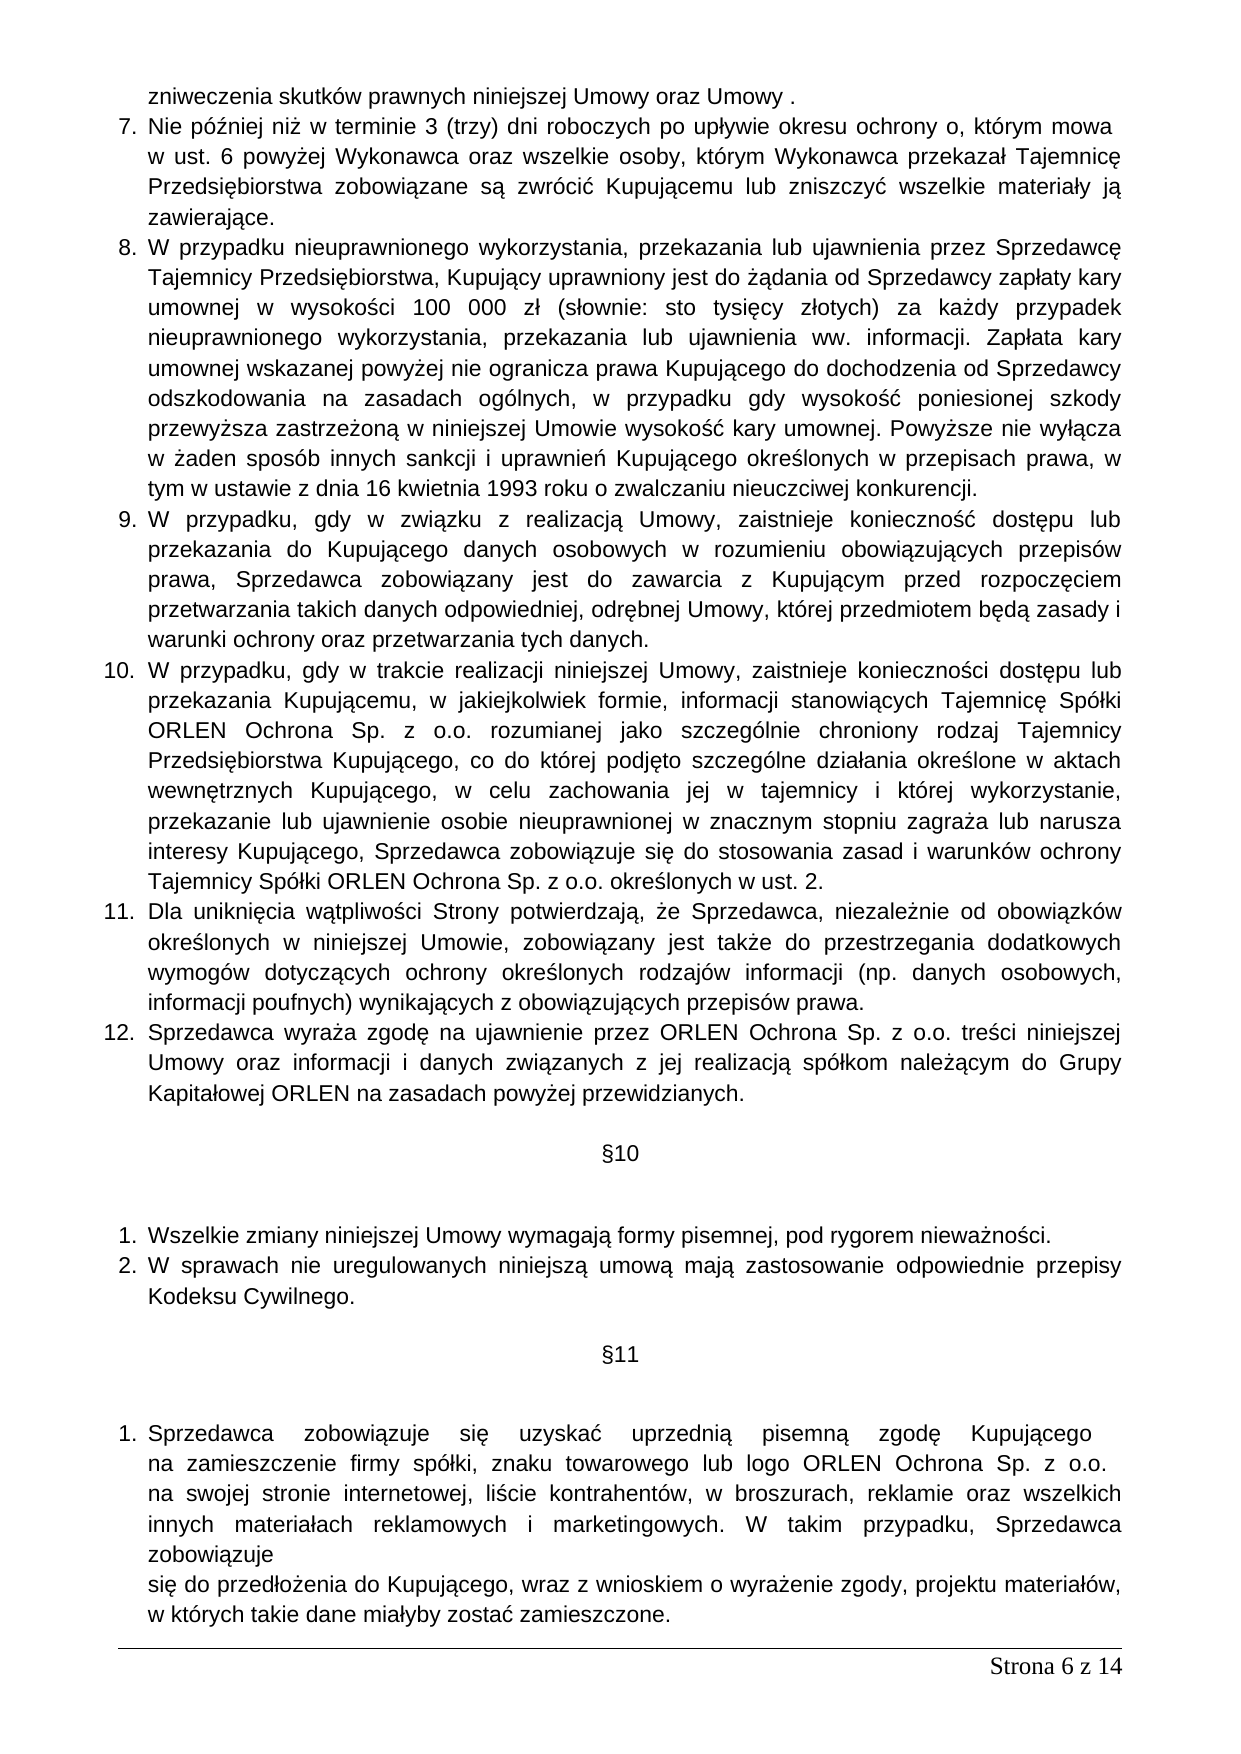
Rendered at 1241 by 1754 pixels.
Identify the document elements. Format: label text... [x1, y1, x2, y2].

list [118, 83, 1122, 109]
list W sprawach nie uregulowanych niniejszą umową mają zastosowanie odpowiednie przepisy Kodeksu Cywilnego. [118, 1249, 1122, 1311]
list Sprzedawca zobowiązuje się uzyskać uprzednią pisemną zgodę Kupującego na zamieszczenie firmy spółki, znaku towarowego lub logo ORLEN Ochrona Sp. z o.o. na swojej stronie internetowej, liście kontrahentów, w broszurach, reklamie oraz wszelkich innych materiałach reklamowych i marketingowych. W takim przypadku, Sprzedawca zobowiązuje się do przedłożenia do Kupującego, wraz z wnioskiem o wyrażenie zgody, projektu materiałów, w których takie dane miałyby zostać zamieszczone. [118, 1420, 1122, 1628]
list W przypadku nieuprawnionego wykorzystania, przekazania lub ujawnienia przez Sprzedawcę Tajemnicy Przedsiębiorstwa, Kupujący uprawniony jest do żądania od Sprzedawcy zapłaty kary umownej w wysokości 100 000 zł (słownie: sto tysięcy złotych) za każdy przypadek nieuprawnionego wykorzystania, przekazania lub ujawnienia ww. informacji. Zapłata kary umownej wskazanej powyżej nie ogranicza prawa Kupującego do dochodzenia od Sprzedawcy odszkodowania na zasadach ogólnych, w przypadku gdy wysokość poniesionej szkody przewyższa zastrzeżoną w niniejszej Umowie wysokość kary umownej. Powyższe nie wyłącza w żaden sposób innych sankcji i uprawnień Kupującego określonych w przepisach prawa, w tym w ustawie z dnia 16 kwietnia 1993 roku o zwalczaniu nieuczciwej konkurencji. [118, 234, 1122, 502]
list Dla uniknięcia wątpliwości Strony potwierdzają, że Sprzedawca, niezależnie od obowiązków określonych w niniejszej Umowie, zobowiązany jest także do przestrzegania dodatkowych wymogów dotyczących ochrony określonych rodzajów informacji (np. danych osobowych, informacji poufnych) wynikających z obowiązujących przepisów prawa. [103, 898, 1122, 1015]
list W przypadku, gdy w trakcie realizacji niniejszej Umowy, zaistnieje konieczności dostępu lub przekazania Kupującemu, w jakiejkolwiek formie, informacji stanowiących Tajemnicę Spółki ORLEN Ochrona Sp. z o.o. rozumianej jako szczególnie chroniony rodzaj Tajemnicy Przedsiębiorstwa Kupującego, co do której podjęto szczególne działania określone w aktach wewnętrznych Kupującego, w celu zachowania jej w tajemnicy i której wykorzystanie, przekazanie lub ujawnienie osobie nieuprawnionej w znacznym stopniu zagraża lub narusza interesy Kupującego, Sprzedawca zobowiązuje się do stosowania zasad i warunków ochrony Tajemnicy Spółki ORLEN Ochrona Sp. z o.o. określonych w ust. 2. [103, 657, 1122, 894]
list W przypadku, gdy w związku z realizacją Umowy, zaistnieje konieczność dostępu lub przekazania do Kupującego danych osobowych w rozumieniu obowiązujących przepisów prawa, Sprzedawca zobowiązany jest do zawarcia z Kupującym przed rozpoczęciem przetwarzania takich danych odpowiedniej, odrębnej Umowy, której przedmiotem będą zasady i warunki ochrony oraz przetwarzania tych danych. [118, 506, 1122, 653]
list Wszelkie zmiany niniejszej Umowy wymagają formy pisemnej, pod rygorem nieważności. [118, 1219, 1121, 1249]
list Sprzedawca wyraża zgodę na ujawnienie przez ORLEN Ochrona Sp. z o.o. treści niniejszej Umowy oraz informacji i danych związanych z jej realizacją spółkom należącym do Grupy Kapitałowej ORLEN na zasadach powyżej przewidzianych. [103, 1019, 1122, 1106]
list Nie później niż w terminie 3 (trzy) dni roboczych po upływie okresu ochrony o, którym mowa w ust. 6 powyżej Wykonawca oraz wszelkie osoby, którym Wykonawca przekazał Tajemnicę Przedsiębiorstwa zobowiązane są zwrócić Kupującemu lub zniszczyć wszelkie materiały ją zawierające. [118, 113, 1122, 230]
list §11 [118, 1341, 1122, 1367]
list §10 [118, 1140, 1122, 1166]
